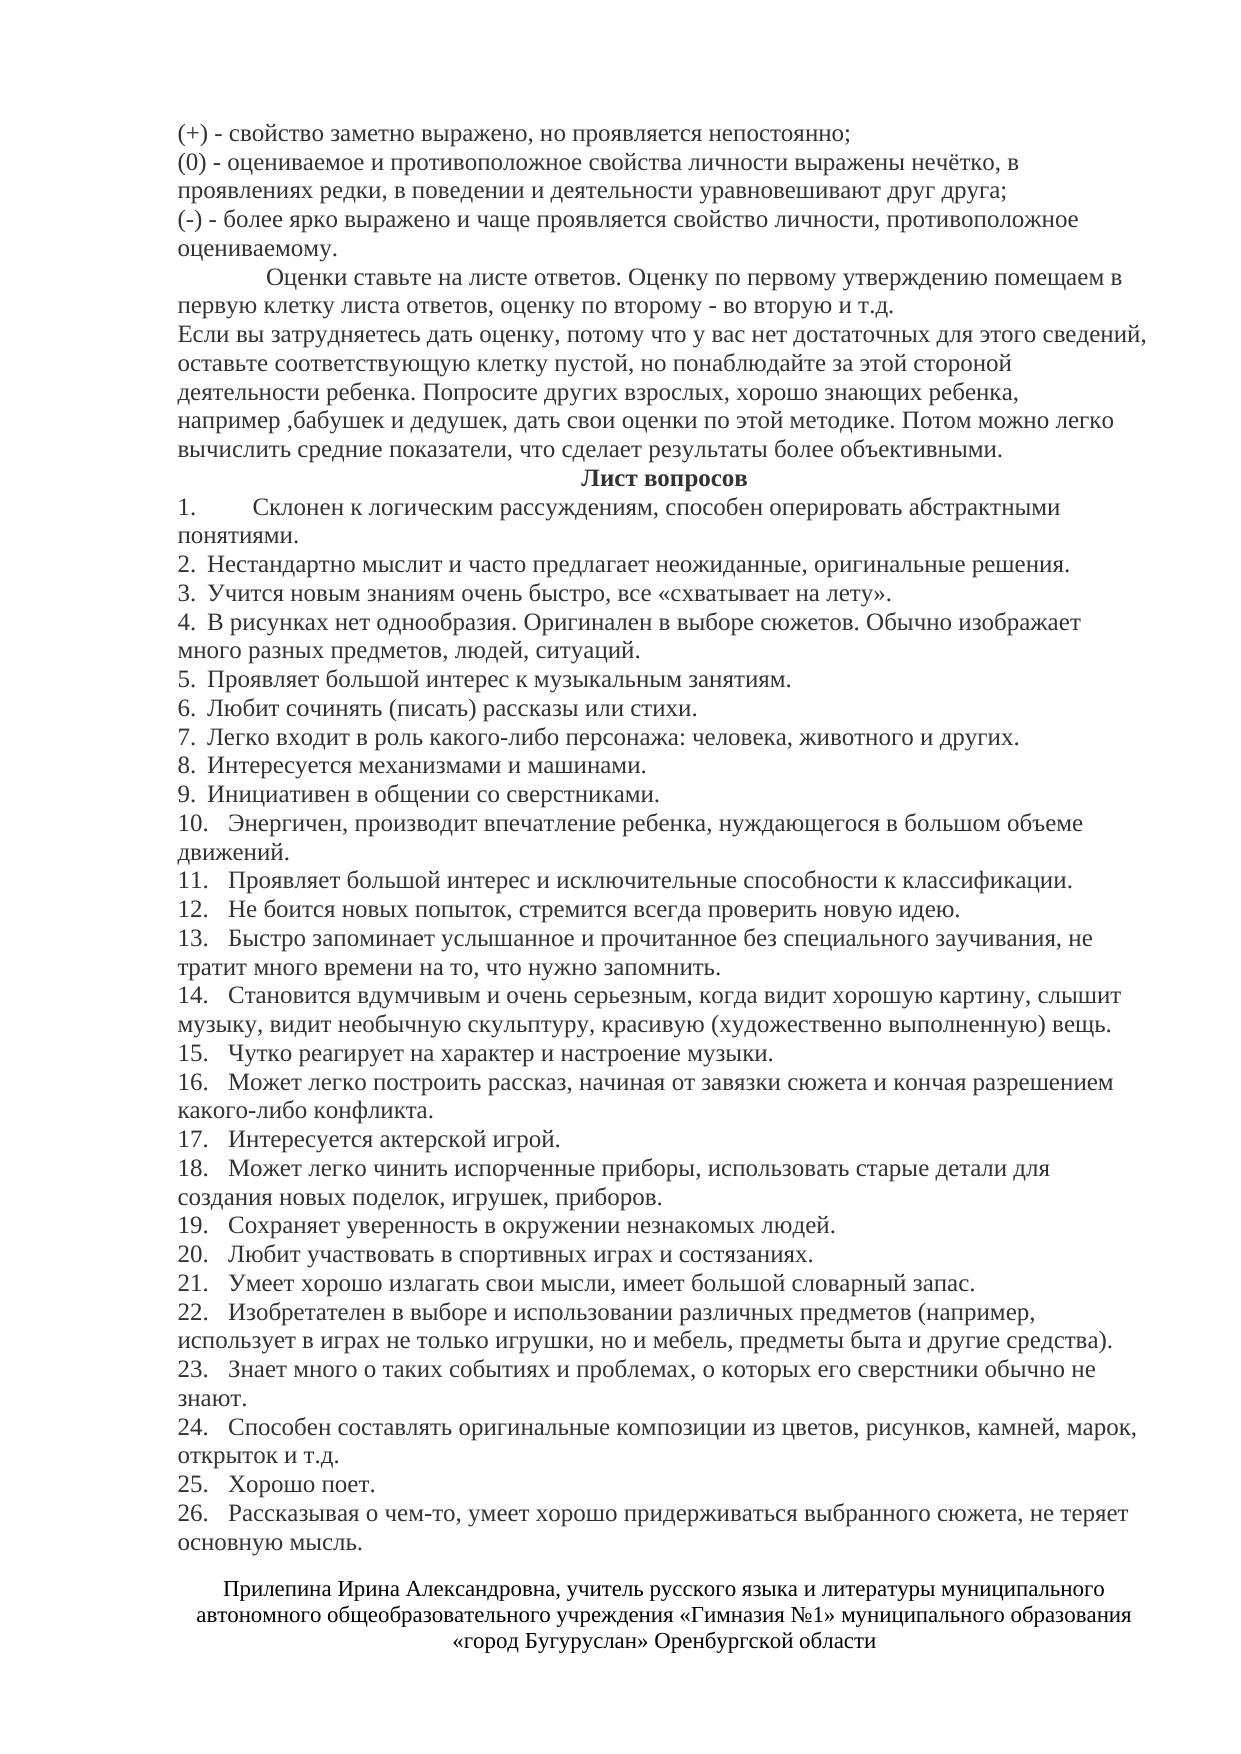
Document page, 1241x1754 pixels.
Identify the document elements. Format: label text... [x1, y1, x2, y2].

list Склонен к логическим рассуждениям, способен оперировать абстрактными понятиями. [177, 492, 1152, 549]
list Проявляет большой интерес и исключительные способности к классификации. [177, 866, 1152, 894]
list Любит сочинять (писать) рассказы или стихи. [177, 693, 1152, 722]
list Может легко построить рассказ, начиная от завязки сюжета и кончая разрешением какого-либо конфликта. [177, 1067, 1152, 1124]
list Легко входит в роль какого-либо персонажа: человека, животного и других. [177, 722, 1152, 751]
list Инициативен в общении со сверстниками. [177, 779, 1152, 808]
list Проявляет большой интерес к музыкальным занятиям. [177, 664, 1152, 693]
list Интересуется механизмами и машинами. [177, 751, 1152, 779]
text Оценки ставьте на листе ответов. Оценку по первому утверждению помещаем в первую клетку листа ответов, оценку по второму - во вторую и т.д. Если вы затрудняетесь дать оценку, потому что у вас нет достаточных для этого сведений, оставьте соответствующую клетку пустой, но понаблюдайте за этой стороной деятельности ребенка. Попросите других взрослых, хорошо знающих ребенка, например ,бабушек и дедушек, дать свои оценки по этой методике. Потом можно легко вычислить средние показатели, что сделает результаты более объективными. [177, 262, 1152, 463]
list В рисунках нет однообразия. Оригинален в выборе сюжетов. Обычно изображает много разных предметов, людей, ситуаций. [177, 607, 1152, 664]
list Интересуется актерской игрой. [177, 1124, 1152, 1153]
list Рассказывая о чем-то, умеет хорошо придерживаться выбранного сюжета, не теряет основную мысль. [177, 1498, 1152, 1556]
list Знает много о таких событиях и проблемах, о которых его сверстники обычно не знают. [177, 1354, 1152, 1412]
list Любит участвовать в спортивных играх и состязаниях. [177, 1239, 1152, 1268]
list Умеет хорошо излагать свои мысли, имеет большой словарный запас. [177, 1268, 1152, 1297]
list Изобретателен в выборе и использовании различных предметов (например, использует в играх не только игрушки, но и мебель, предметы быта и другие средства). [177, 1297, 1152, 1354]
list Энергичен, производит впечатление ребенка, нуждающегося в большом объеме движений. [177, 808, 1152, 866]
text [177, 118, 1152, 262]
list Хорошо поет. [177, 1469, 1152, 1498]
list Способен составлять оригинальные композиции из цветов, рисунков, камней, марок, открыток и т.д. [177, 1412, 1152, 1469]
list Может легко чинить испорченные приборы, использовать старые детали для создания новых поделок, игрушек, приборов. [177, 1153, 1152, 1211]
text Лист вопросов [177, 463, 1152, 492]
list Чутко реагирует на характер и настроение музыки. [177, 1038, 1152, 1067]
list Учится новым знаниям очень быстро, все «схватывает на лету». [177, 578, 1152, 607]
list Быстро запоминает услышанное и прочитанное без специального заучивания, не тратит много времени на то, что нужно запомнить. [177, 923, 1152, 981]
list Нестандартно мыслит и часто предлагает неожиданные, оригинальные решения. [177, 549, 1152, 578]
list Становится вдумчивым и очень серьезным, когда видит хорошую картину, слышит музыку, видит необычную скульптуру, красивую (художественно выполненную) вещь. [177, 981, 1152, 1038]
list Не боится новых попыток, стремится всегда проверить новую идею. [177, 894, 1152, 923]
list Сохраняет уверенность в окружении незнакомых людей. [177, 1211, 1152, 1239]
